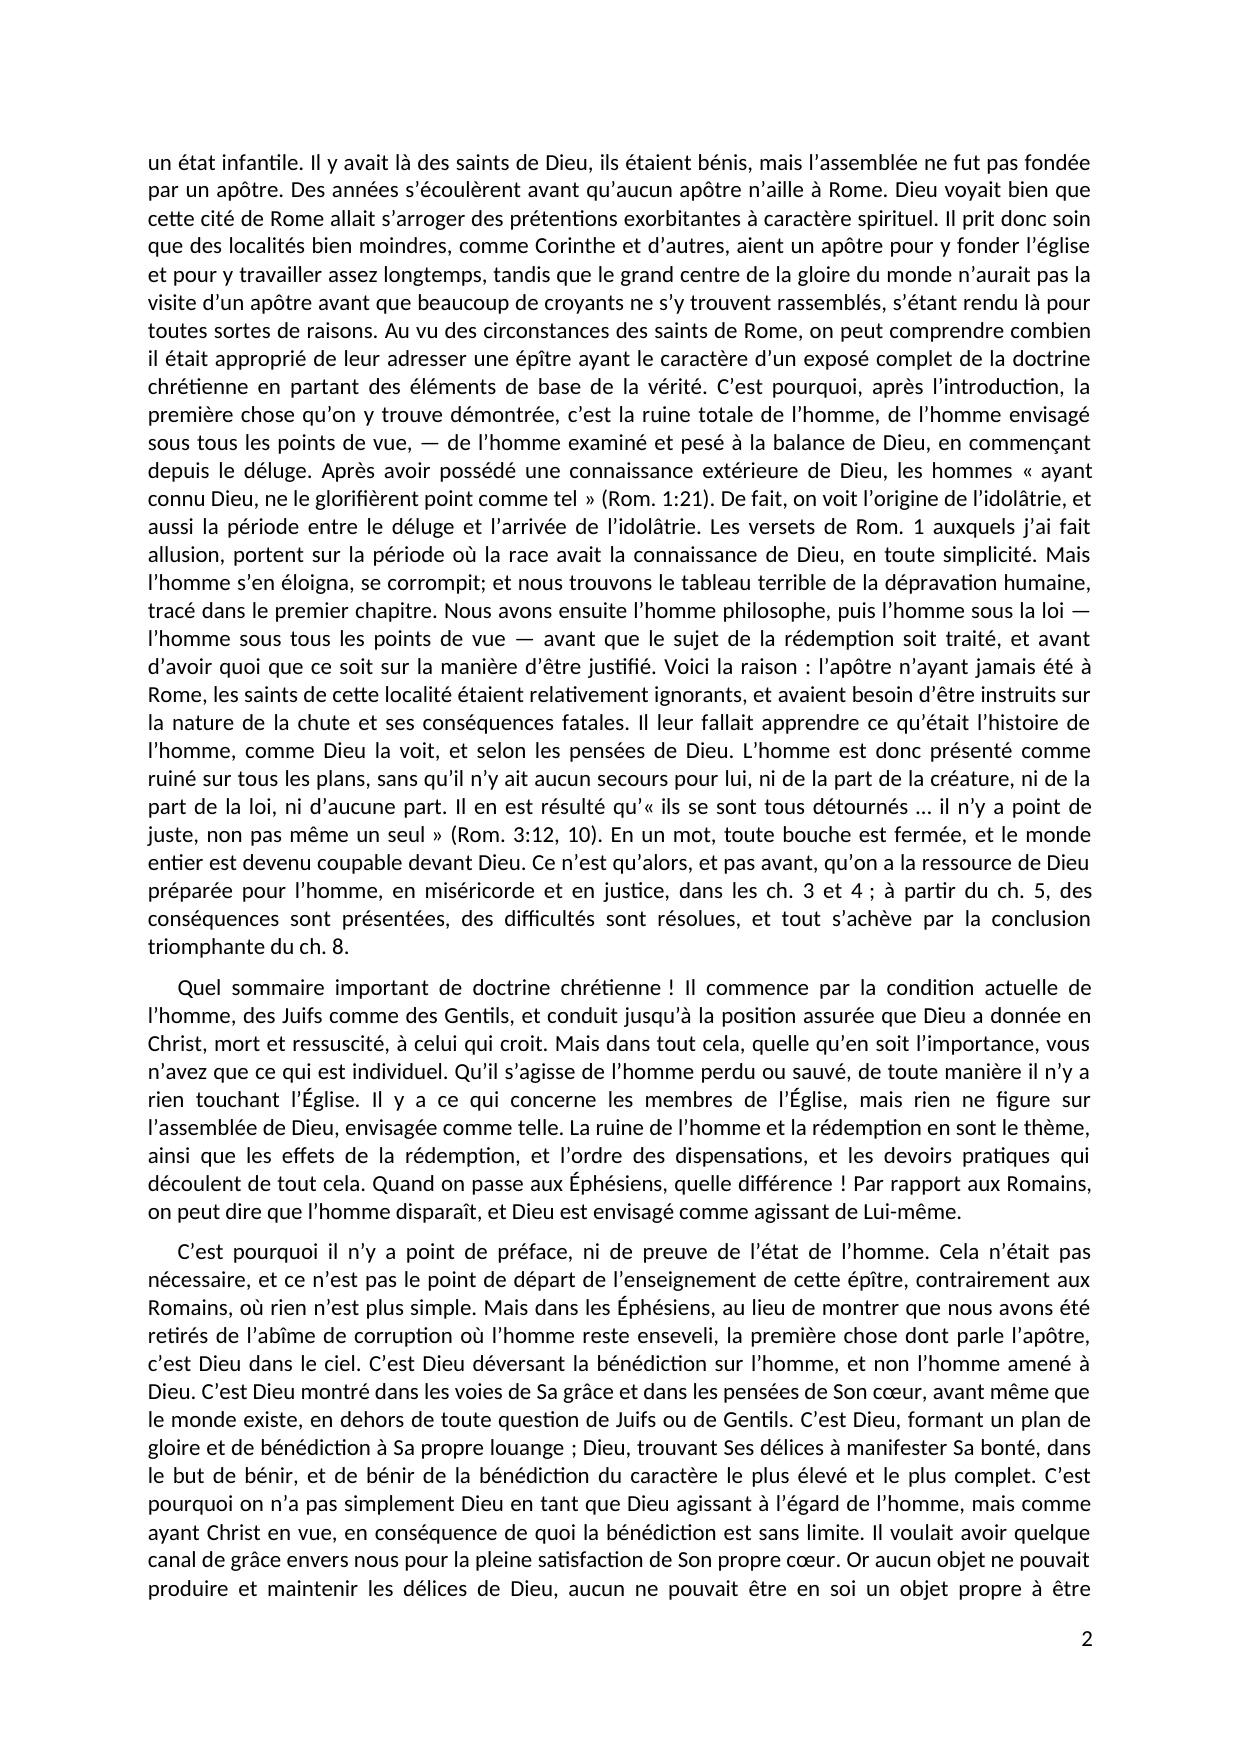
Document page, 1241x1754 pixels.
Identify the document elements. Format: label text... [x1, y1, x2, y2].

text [148, 1237, 1093, 1602]
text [148, 148, 1093, 960]
text Quel sommaire important de doctrine chrétienne ! Il commence par la condition actuelle de l’homme, des Juifs comme des Gentils, et conduit jusqu’à la position assurée que Dieu a donnée en Christ, mort et ressuscité, à celui qui croit. Mais dans tout cela, quelle qu’en soit l’importance, vous n’avez que ce qui est individuel. Qu’il s’agisse de l’homme perdu ou sauvé, de toute manière il n’y a rien touchant l’Église. Il y a ce qui concerne les membres de l’Église, mais rien ne figure sur l’assemblée de Dieu, envisagée comme telle. La ruine de l’homme et la rédemption en sont le thème, ainsi que les effets de la rédemption, et l’ordre des dispensations, et les devoirs pratiques qui découlent de tout cela. Quand on passe aux Éphésiens, quelle différence ! Par rapport aux Romains, on peut dire que l’homme disparaît, et Dieu est envisagé comme agissant de Lui-même. [148, 973, 1093, 1225]
